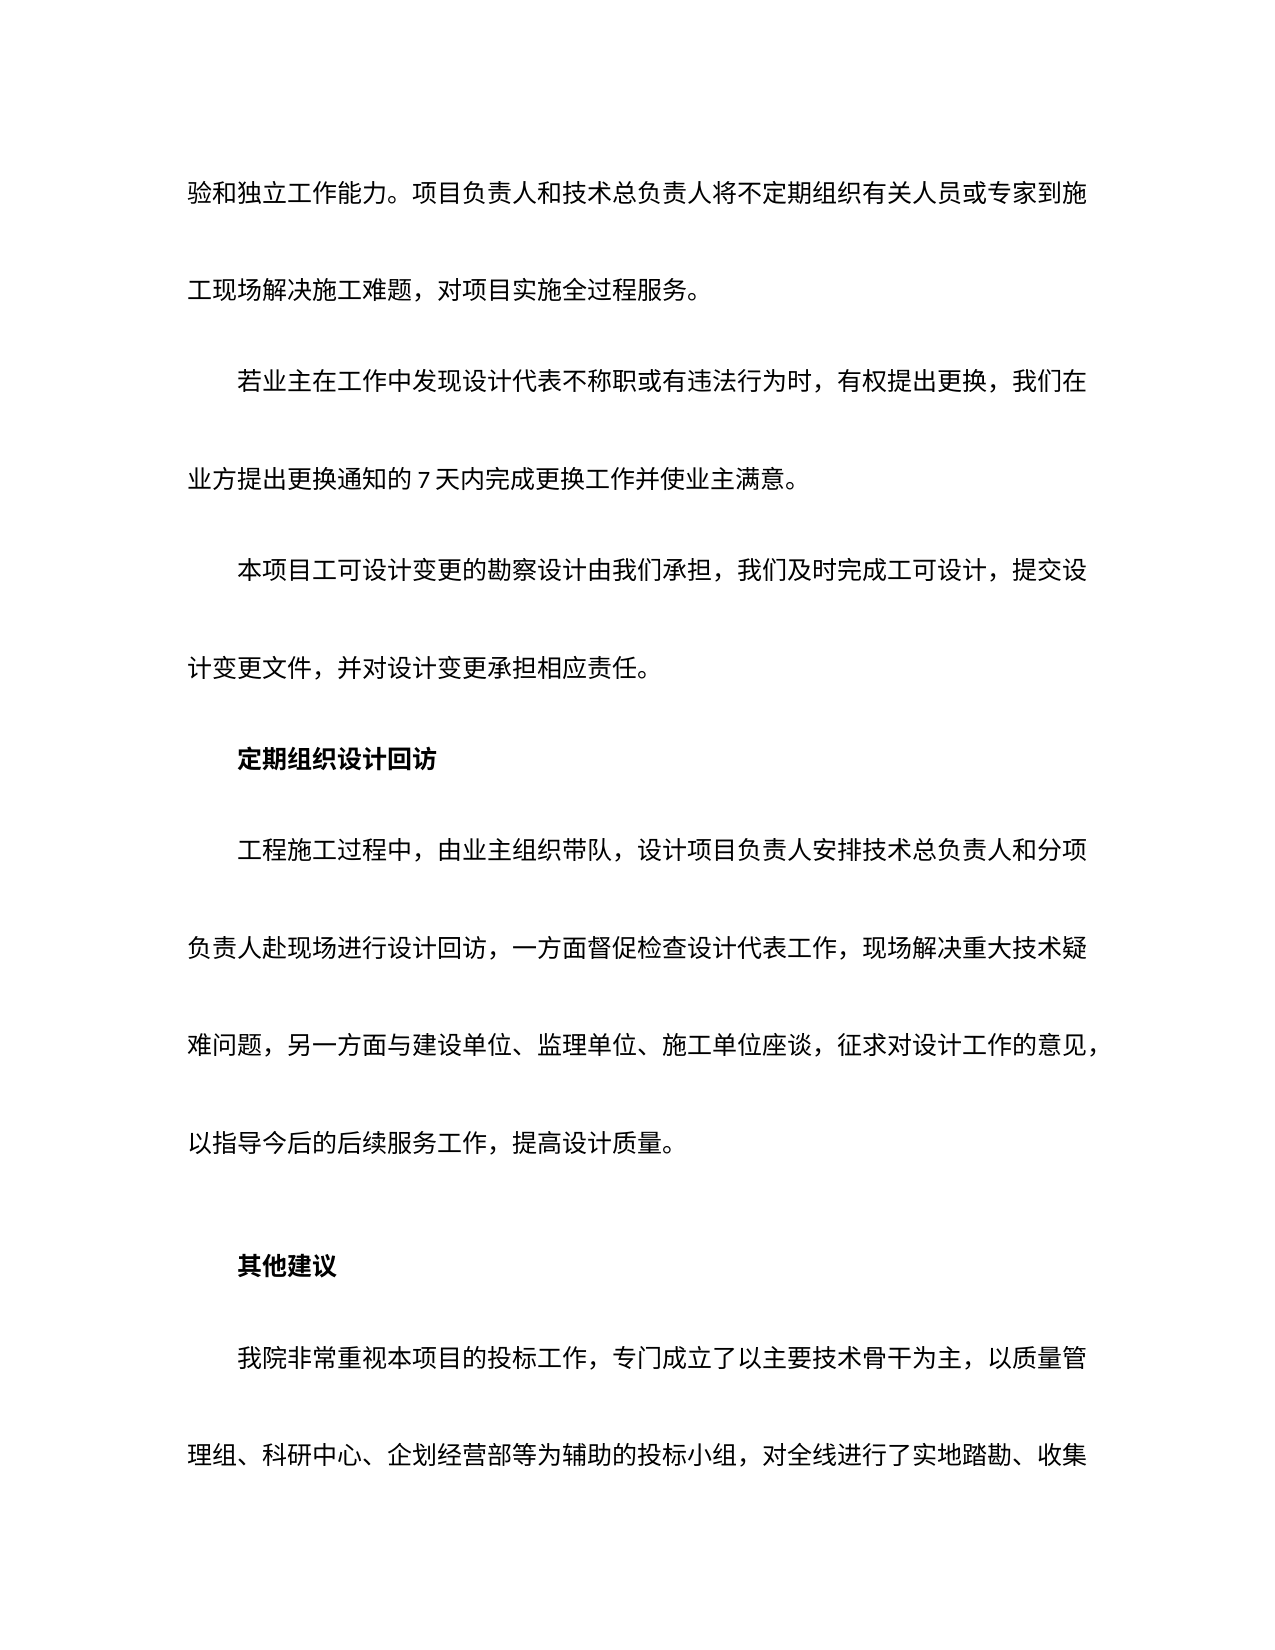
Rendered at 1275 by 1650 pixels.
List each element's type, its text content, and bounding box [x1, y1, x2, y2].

text 其他建议 [187, 1232, 1087, 1297]
text 定期组织设计回访 [187, 725, 1087, 790]
text 本项目工可设计变更的勘察设计由我们承担，我们及时完成工可设计，提交设计变更文件，并对设计变更承担相应责任。 [187, 536, 1087, 699]
text 工程施工过程中，由业主组织带队，设计项目负责人安排技术总负责人和分项负责人赴现场进行设计回访，一方面督促检查设计代表工作，现场解决重大技术疑难问题，另一方面与建设单位、监理单位、施工单位座谈，征求对设计工作的意见，以指导今后的后续服务工作，提高设计质量。 [187, 816, 1087, 1174]
text 若业主在工作中发现设计代表不称职或有违法行为时，有权提出更换，我们在业方提出更换通知的7天内完成更换工作并使业主满意。 [187, 347, 1087, 510]
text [187, 159, 1087, 321]
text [187, 1324, 1087, 1486]
